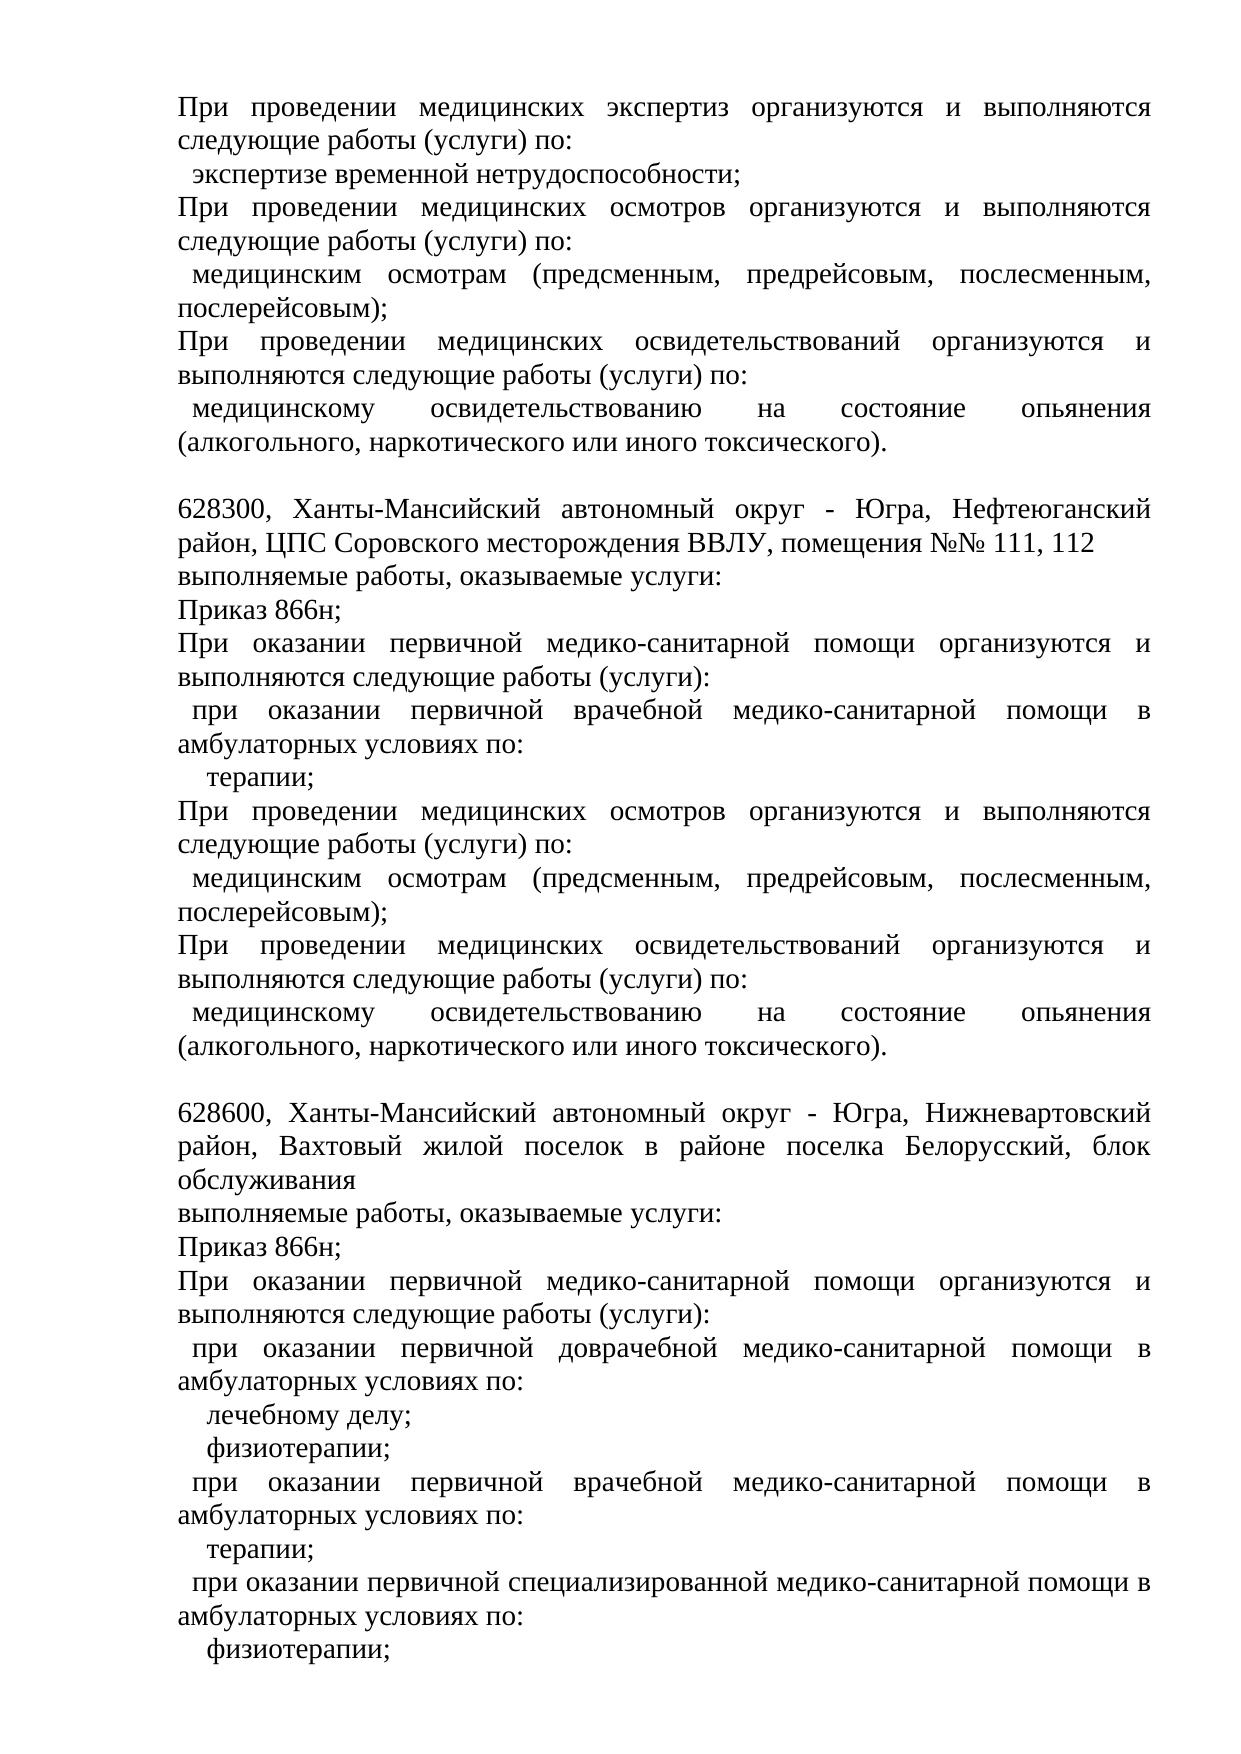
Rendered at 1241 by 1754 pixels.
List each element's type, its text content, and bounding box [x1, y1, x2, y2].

text При проведении медицинских экспертиз организуются и выполняются следующие работы (услуги) по: [177, 89, 1152, 156]
text 628600, Ханты-Мансийский автономный округ - Югра, Нижневартовский район, Вахтовый жилой поселок в районе поселка Белорусский, блок обслуживания [177, 1095, 1152, 1196]
text При оказании первичной медико-санитарной помощи организуются и выполняются следующие работы (услуги): [177, 625, 1152, 692]
text при оказании первичной доврачебной медико-санитарной помощи в амбулаторных условиях по: [177, 1330, 1152, 1397]
text при оказании первичной врачебной медико-санитарной помощи в амбулаторных условиях по: [177, 692, 1152, 759]
text медицинскому освидетельствованию на состояние опьянения (алкогольного, наркотического или иного токсического). [177, 994, 1152, 1061]
text медицинским осмотрам (предсменным, предрейсовым, послесменным, послерейсовым); [177, 256, 1152, 323]
text выполняемые работы, оказываемые услуги: [177, 1196, 1152, 1229]
text При проведении медицинских осмотров организуются и выполняются следующие работы (услуги) по: [177, 793, 1152, 860]
text Приказ 866н; [177, 1229, 1152, 1263]
text лечебному делу; [177, 1397, 1152, 1430]
text выполняемые работы, оказываемые услуги: [177, 558, 1152, 592]
text При проведении медицинских освидетельствований организуются и выполняются следующие работы (услуги) по: [177, 323, 1152, 391]
text При оказании первичной медико-санитарной помощи организуются и выполняются следующие работы (услуги): [177, 1263, 1152, 1330]
text медицинским осмотрам (предсменным, предрейсовым, послесменным, послерейсовым); [177, 860, 1152, 927]
text терапии; [177, 1531, 1152, 1564]
text при оказании первичной врачебной медико-санитарной помощи в амбулаторных условиях по: [177, 1464, 1152, 1531]
text терапии; [177, 759, 1152, 793]
text При проведении медицинских освидетельствований организуются и выполняются следующие работы (услуги) по: [177, 927, 1152, 994]
text экспертизе временной нетрудоспособности; [177, 156, 1152, 189]
text Приказ 866н; [177, 592, 1152, 625]
text медицинскому освидетельствованию на состояние опьянения (алкогольного, наркотического или иного токсического). [177, 391, 1152, 458]
text физиотерапии; [177, 1632, 1152, 1665]
text 628300, Ханты-Мансийский автономный округ - Югра, Нефтеюганский район, ЦПС Соровского месторождения ВВЛУ, помещения №№ 111, 112 [177, 491, 1152, 558]
text при оказании первичной специализированной медико-санитарной помощи в амбулаторных условиях по: [177, 1564, 1152, 1632]
text физиотерапии; [177, 1430, 1152, 1464]
text При проведении медицинских осмотров организуются и выполняются следующие работы (услуги) по: [177, 189, 1152, 256]
